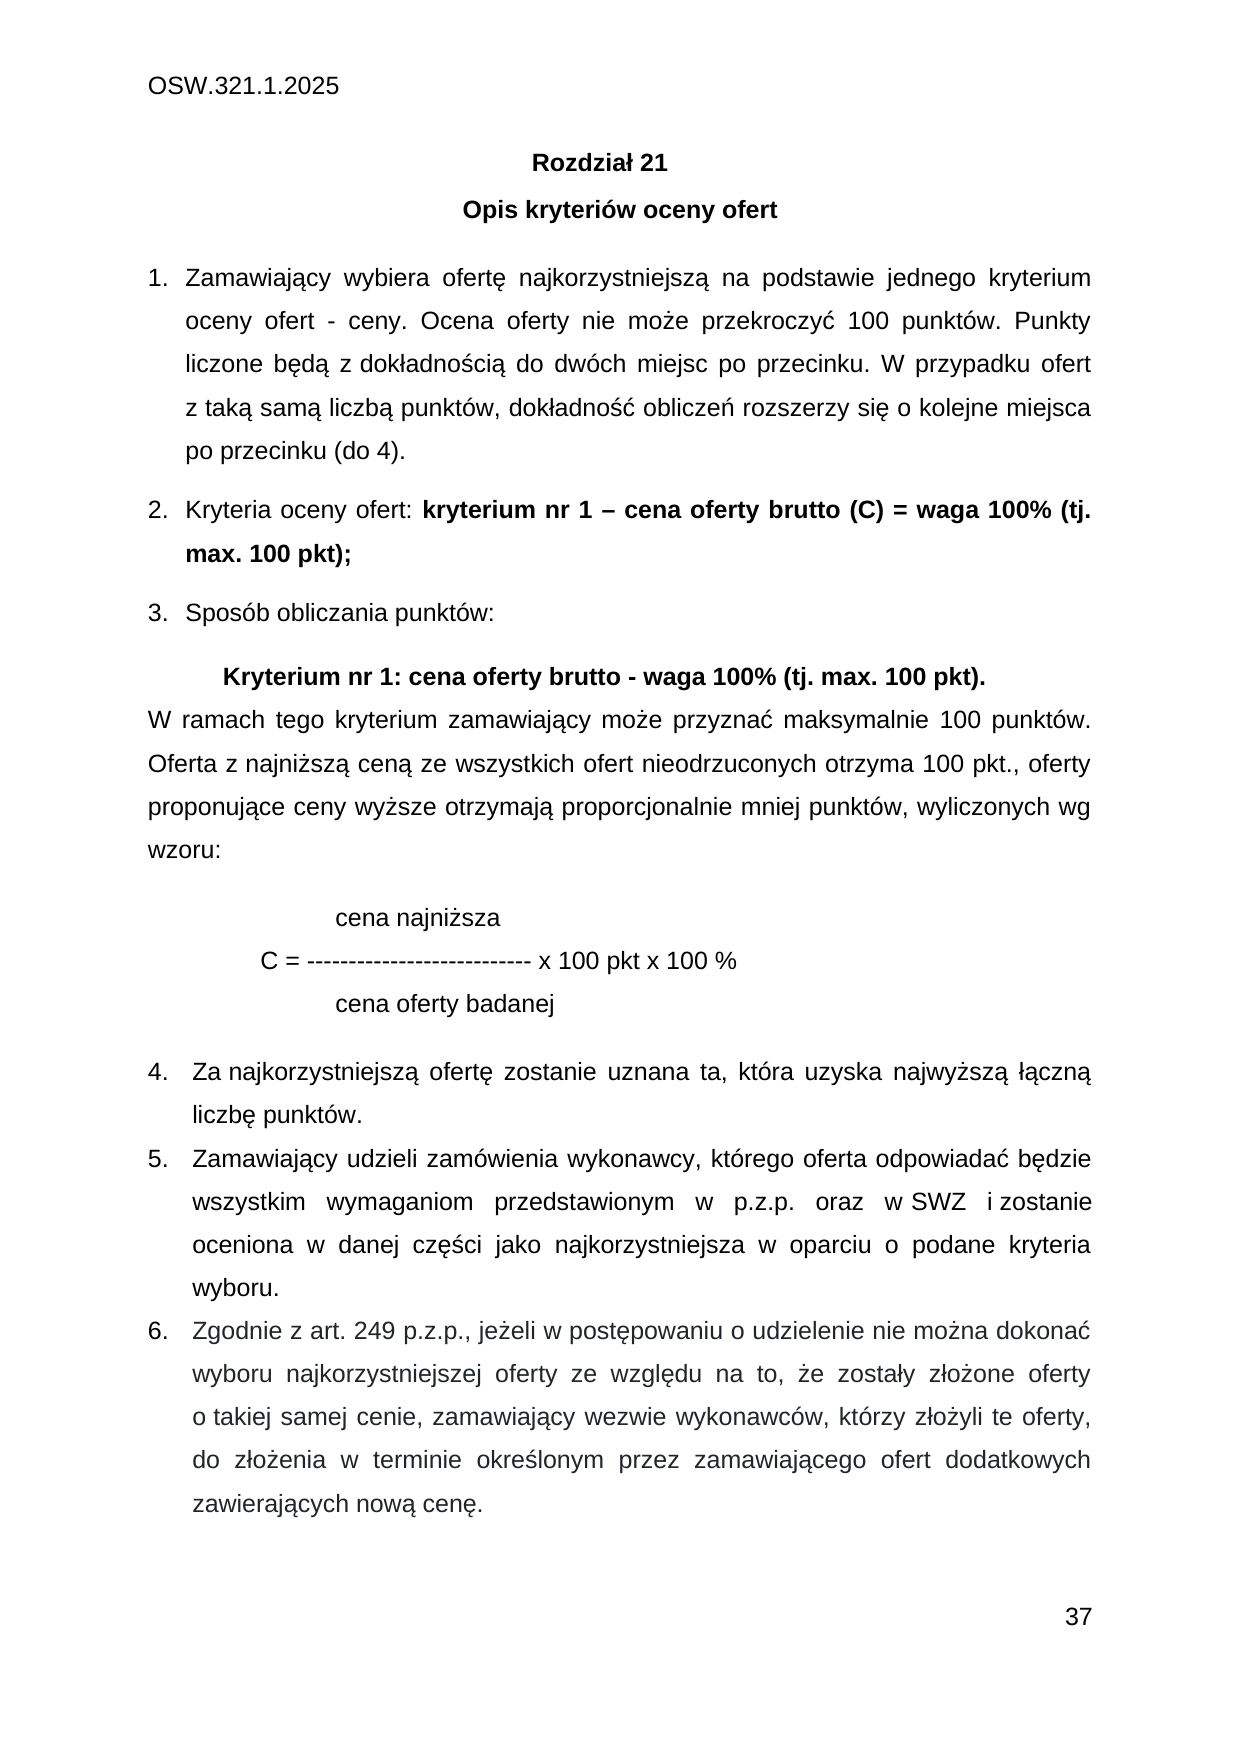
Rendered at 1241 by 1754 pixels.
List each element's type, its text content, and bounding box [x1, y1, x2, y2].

list Za najkorzystniejszą ofertę zostanie uznana ta, która uzyska najwyższą łączną liczbę punktów. [148, 1057, 1092, 1129]
list Zamawiający wybiera ofertę najkorzystniejszą na podstawie jednego kryterium oceny ofert - ceny. Ocena oferty nie może przekroczyć 100 punktów. Punkty liczone będą z dokładnością do dwóch miejsc po przecinku. W przypadku ofert z taką samą liczbą punktów, dokładność obliczeń rozszerzy się o kolejne miejsca po przecinku (do 4). [148, 263, 1092, 464]
text cena oferty badanej [335, 989, 1092, 1018]
text cena najniższa [335, 903, 1092, 932]
list Zgodnie z art. 249 p.z.p., jeżeli w postępowaniu o udzielenie nie można dokonać wyboru najkorzystniejszej oferty ze względu na to, że zostały złożone oferty o takiej samej cenie, zamawiający wezwie wykonawców, którzy złożyli te oferty, do złożenia w terminie określonym przez zamawiającego ofert dodatkowych zawierających nową cenę. [148, 1316, 1092, 1517]
text W ramach tego kryterium zamawiający może przyznać maksymalnie 100 punktów. Oferta z najniższą ceną ze wszystkich ofert nieodrzuconych otrzyma 100 pkt., oferty proponujące ceny wyższe otrzymają proporcjonalnie mniej punktów, wyliczonych wg wzoru: [148, 705, 1092, 863]
subtitle Opis kryteriów oceny ofert [148, 195, 1092, 224]
list Zamawiający udzieli zamówienia wykonawcy, którego oferta odpowiadać będzie wszystkim wymaganiom przedstawionym w p.z.p. oraz w SWZ i zostanie oceniona w danej części jako najkorzystniejsza w oparciu o podane kryteria wyboru. [148, 1143, 1092, 1302]
text C = --------------------------- x 100 pkt x 100 % [260, 946, 1092, 975]
text Kryterium nr 1: cena oferty brutto - waga 100% (tj. max. 100 pkt). [223, 662, 1092, 691]
list Sposób obliczania punktów: [148, 598, 1092, 627]
list Kryteria oceny ofert: kryterium nr 1 – cena oferty brutto (C) = waga 100% (tj. max. 100 pkt); [148, 495, 1092, 567]
